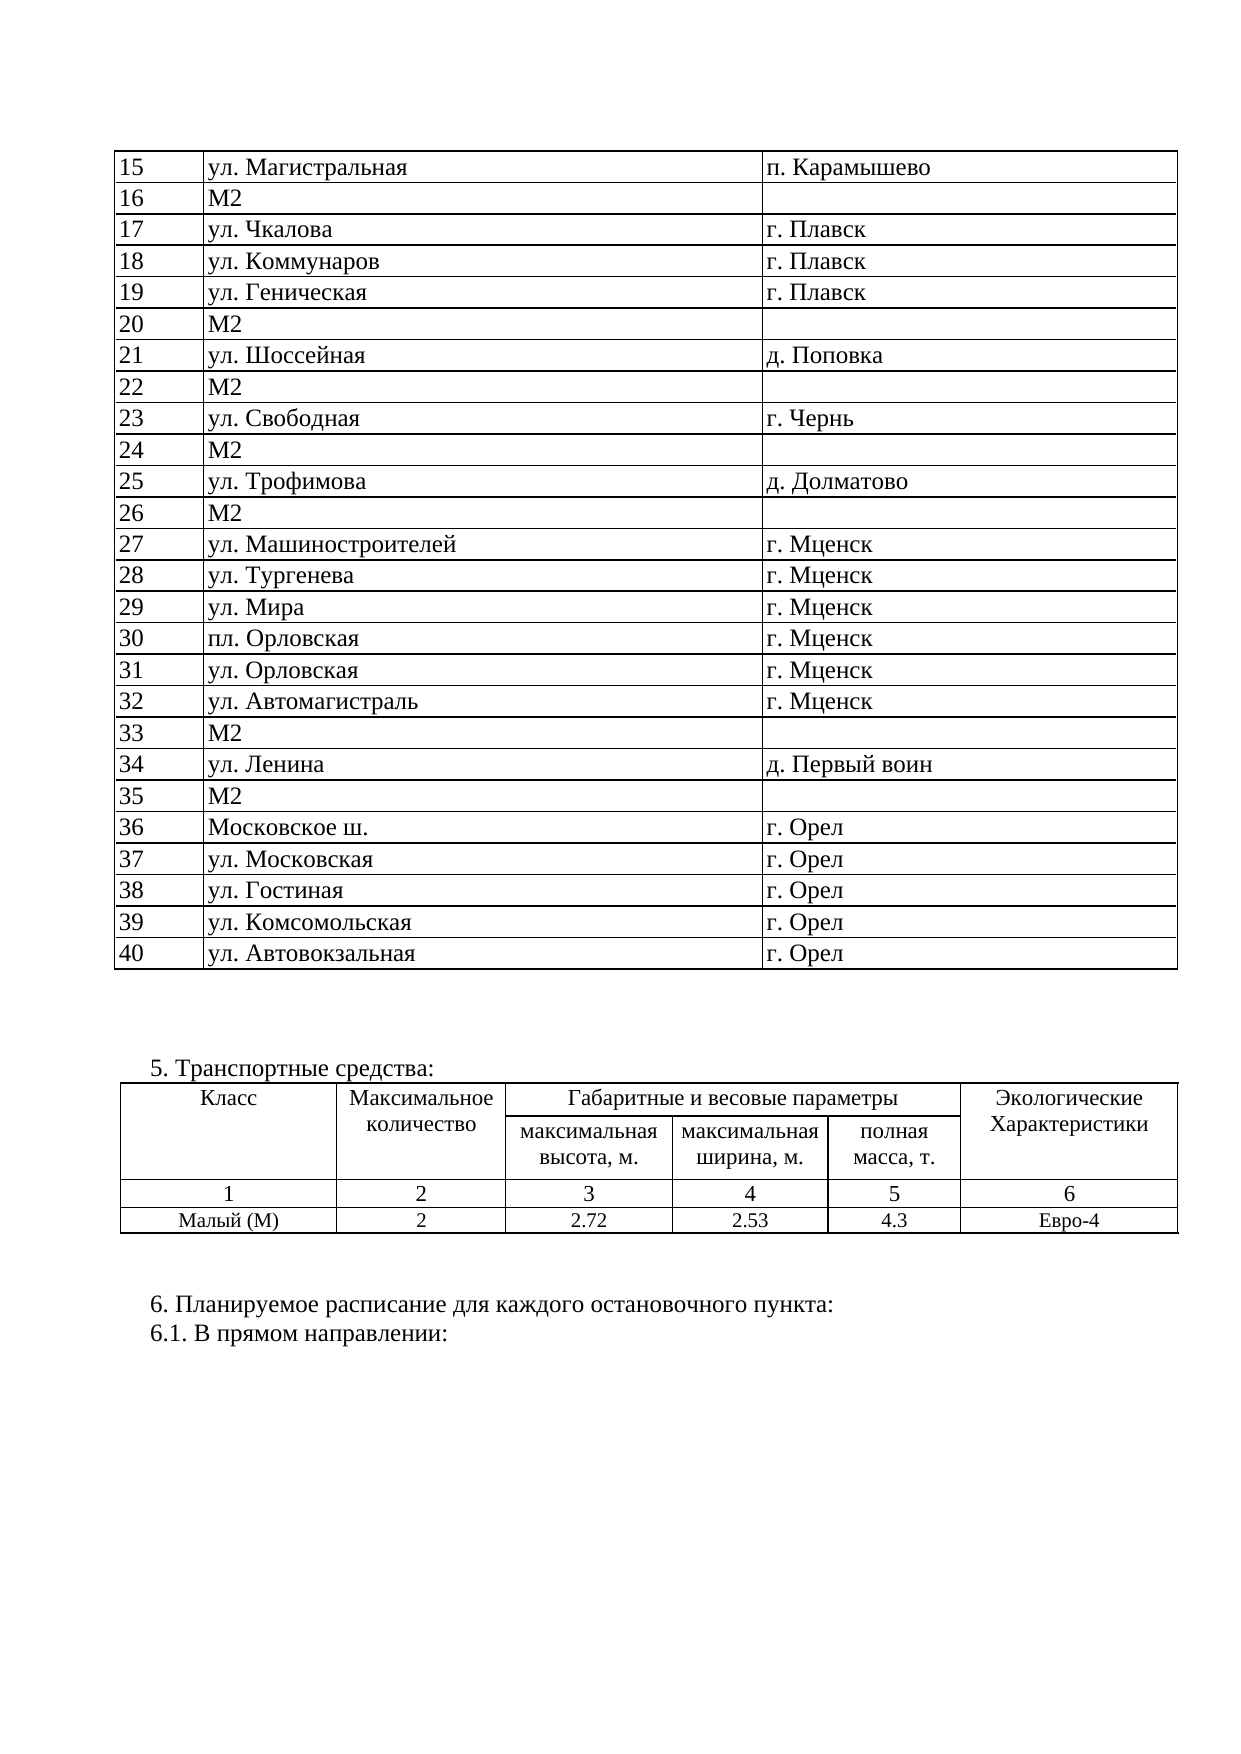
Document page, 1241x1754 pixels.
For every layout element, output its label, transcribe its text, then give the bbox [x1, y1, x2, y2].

table_cell 24 [115, 434, 203, 464]
table_cell 27 [115, 529, 203, 559]
table_cell 28 [115, 560, 203, 590]
table_cell [763, 433, 1177, 464]
table_cell 2 [337, 1180, 505, 1207]
table_cell 15 [115, 152, 203, 181]
table_cell 32 [115, 686, 203, 716]
table_cell 33 [115, 717, 203, 748]
table_cell 20 [115, 308, 203, 339]
table_cell ул. Мира [204, 592, 762, 622]
table_cell М2 [204, 435, 762, 464]
table_cell ул. Автовокзальная [204, 938, 762, 968]
table_cell [763, 370, 1177, 402]
table_cell 2.72 [506, 1208, 672, 1232]
table_cell 40 [115, 938, 203, 968]
table_cell пл. Орловская [204, 623, 762, 653]
table_cell 1 [121, 1180, 336, 1207]
table_cell Малый (М) [121, 1208, 336, 1232]
table_cell [763, 307, 1177, 339]
table_cell г. Мценск [763, 653, 1177, 685]
table_cell 34 [115, 749, 203, 779]
table_cell М2 [204, 309, 762, 339]
table_cell г. Плавск [763, 244, 1177, 276]
table_cell 6 [961, 1180, 1177, 1207]
table_header Максимальное количество [337, 1084, 505, 1179]
table_header Экологические Характеристики [961, 1084, 1177, 1179]
table_cell г. Орел [763, 905, 1177, 936]
table_cell 25 [115, 466, 203, 496]
table_cell ул. Автомагистраль [204, 686, 762, 716]
table_cell г. Мценск [763, 590, 1177, 622]
table_cell ул. Коммунаров [204, 246, 762, 276]
table_cell ул. Магистральная [204, 152, 762, 181]
table_cell п. Карамышево [763, 152, 1177, 181]
table_cell г. Орел [763, 936, 1177, 968]
table_cell г. Орел [763, 842, 1177, 873]
table_cell [763, 779, 1177, 811]
table_cell г. Чернь [763, 402, 1177, 433]
table_cell ул. Ленина [204, 749, 762, 779]
table_cell М2 [204, 718, 762, 748]
table_cell [763, 496, 1177, 527]
text 6. Планируемое расписание для каждого остановочного пункта: [150, 1289, 1090, 1318]
table_cell 19 [115, 277, 203, 307]
table_cell Московское ш. [204, 812, 762, 842]
table_cell ул. Орловская [204, 655, 762, 685]
table_cell 2.53 [673, 1208, 827, 1232]
table_cell г. Мценск [763, 528, 1177, 559]
table_cell ул. Геническая [204, 277, 762, 307]
table_cell ул. Чкалова [204, 215, 762, 244]
table_cell 17 [115, 214, 203, 244]
table_cell г. Орел [763, 874, 1177, 905]
table_cell 2 [337, 1208, 505, 1232]
table_cell 36 [115, 812, 203, 842]
table_cell г. Плавск [763, 213, 1177, 244]
table_cell 35 [115, 780, 203, 811]
table_cell г. Мценск [763, 622, 1177, 653]
table_cell г. Мценск [763, 685, 1177, 716]
table_cell М2 [204, 498, 762, 527]
table_cell 5 [829, 1180, 960, 1207]
table_cell д. Поповка [763, 339, 1177, 370]
table_cell д. Долматово [763, 465, 1177, 496]
table_cell 21 [115, 340, 203, 370]
table_cell г. Плавск [763, 276, 1177, 307]
table_cell 29 [115, 591, 203, 622]
table_cell 3 [506, 1180, 672, 1207]
table_cell 39 [115, 906, 203, 936]
table_cell полная масса, т. [829, 1117, 960, 1179]
text 5. Транспортные средства: [150, 1053, 1090, 1082]
table_cell 31 [115, 654, 203, 685]
table_cell ул. Комсомольская [204, 907, 762, 936]
table_cell 37 [115, 843, 203, 873]
table_cell 4.3 [829, 1208, 960, 1232]
table_cell 4 [673, 1180, 827, 1207]
table_cell г. Орел [763, 811, 1177, 842]
table_cell М2 [204, 372, 762, 402]
table_cell максимальная ширина, м. [673, 1117, 827, 1179]
table_cell 23 [115, 403, 203, 433]
table_cell ул. Тургенева [204, 561, 762, 590]
table_cell 18 [115, 245, 203, 276]
table_cell М2 [204, 183, 762, 213]
table_cell 22 [115, 371, 203, 402]
table_cell 38 [115, 875, 203, 905]
table_cell 30 [115, 623, 203, 653]
table_cell ул. Машиностроителей [204, 529, 762, 559]
table_cell М2 [204, 781, 762, 811]
table_cell ул. Свободная [204, 403, 762, 433]
table_cell Евро-4 [961, 1208, 1177, 1232]
table_cell максимальная высота, м. [506, 1117, 672, 1179]
table_cell 16 [115, 183, 203, 213]
text 6.1. В прямом направлении: [150, 1318, 1090, 1346]
table_cell [763, 716, 1177, 748]
table_cell г. Мценск [763, 559, 1177, 590]
table_cell [763, 181, 1177, 213]
table_cell ул. Гостиная [204, 875, 762, 905]
table_cell 26 [115, 497, 203, 527]
table_header Класс [121, 1084, 336, 1179]
table_header Габаритные и весовые параметры [506, 1084, 960, 1115]
table_cell ул. Шоссейная [204, 340, 762, 370]
table_cell ул. Трофимова [204, 466, 762, 496]
table_cell ул. Московская [204, 844, 762, 873]
table_cell д. Первый воин [763, 748, 1177, 779]
